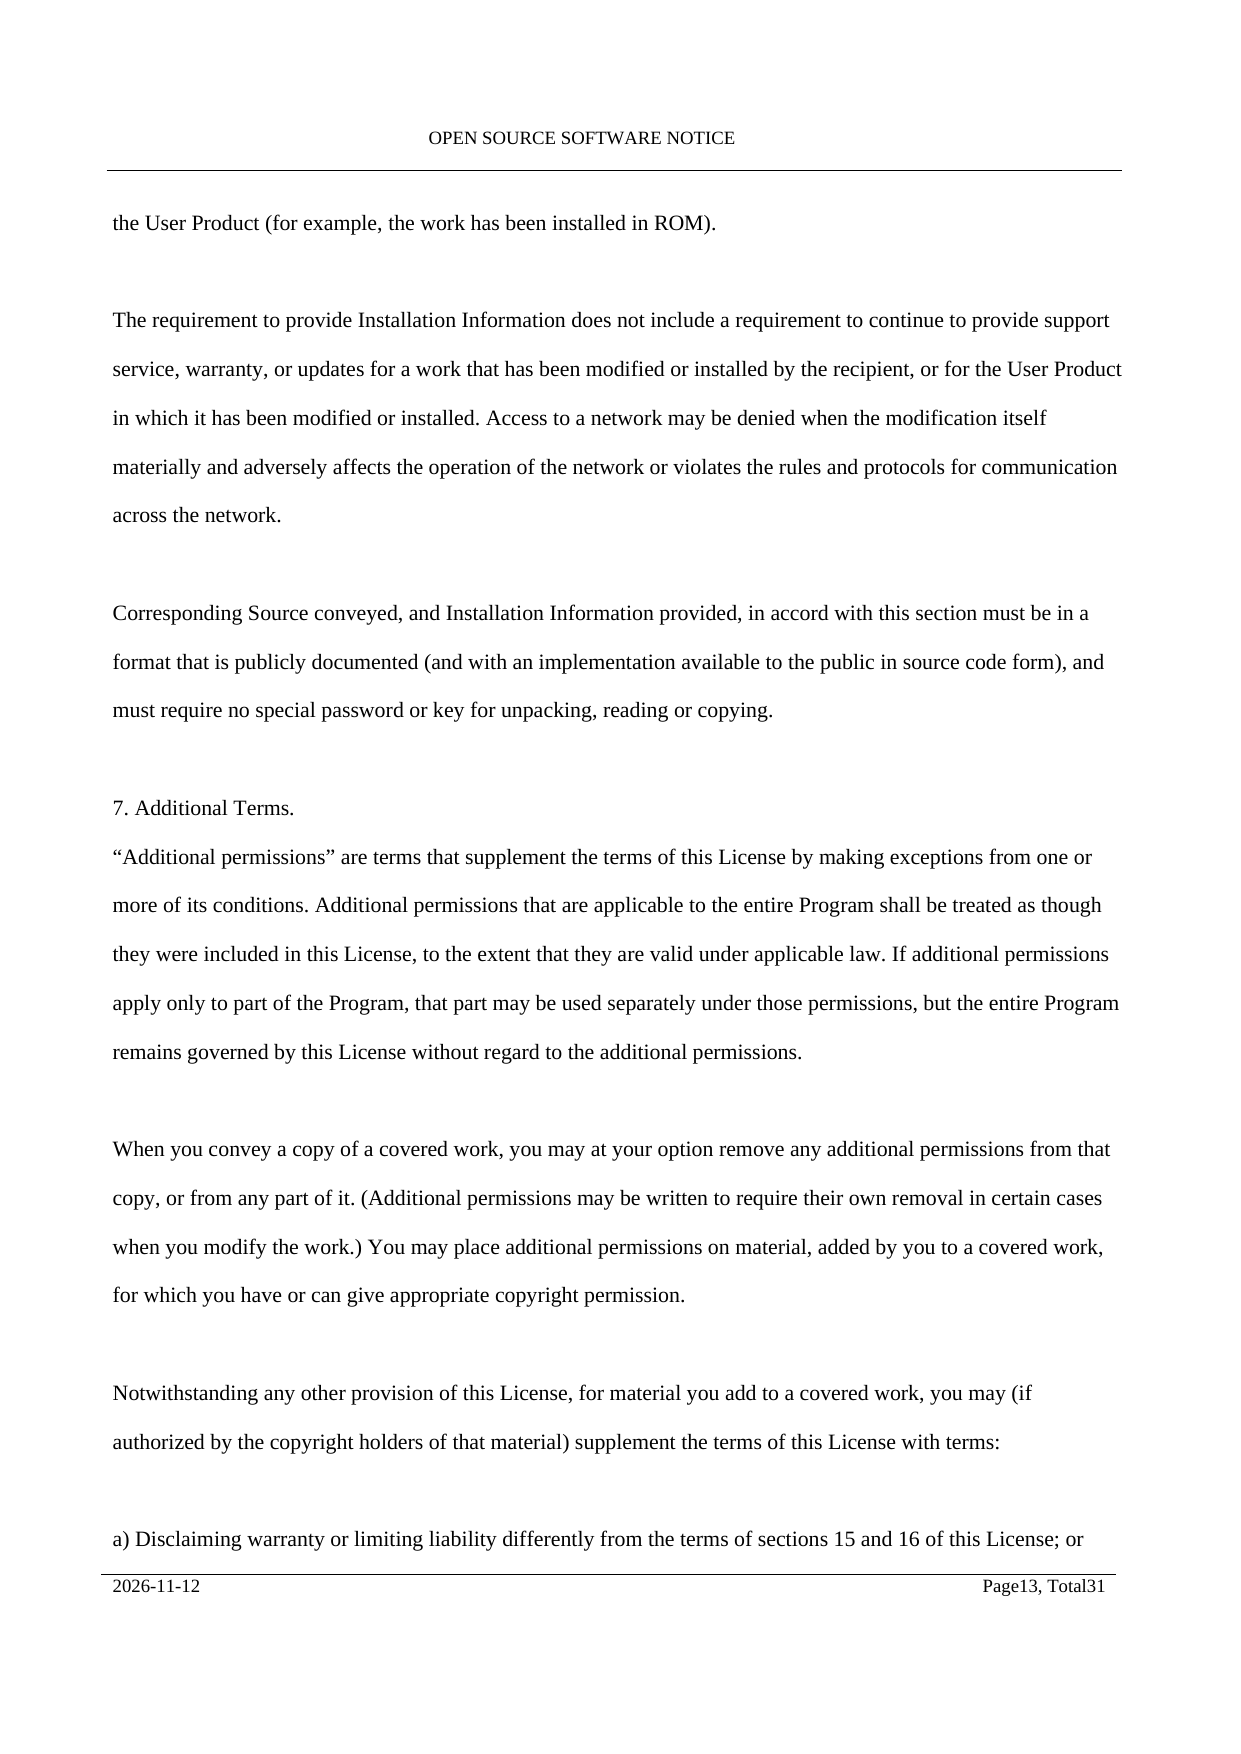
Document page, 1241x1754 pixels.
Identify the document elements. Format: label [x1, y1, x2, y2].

text [112, 206, 1128, 1555]
